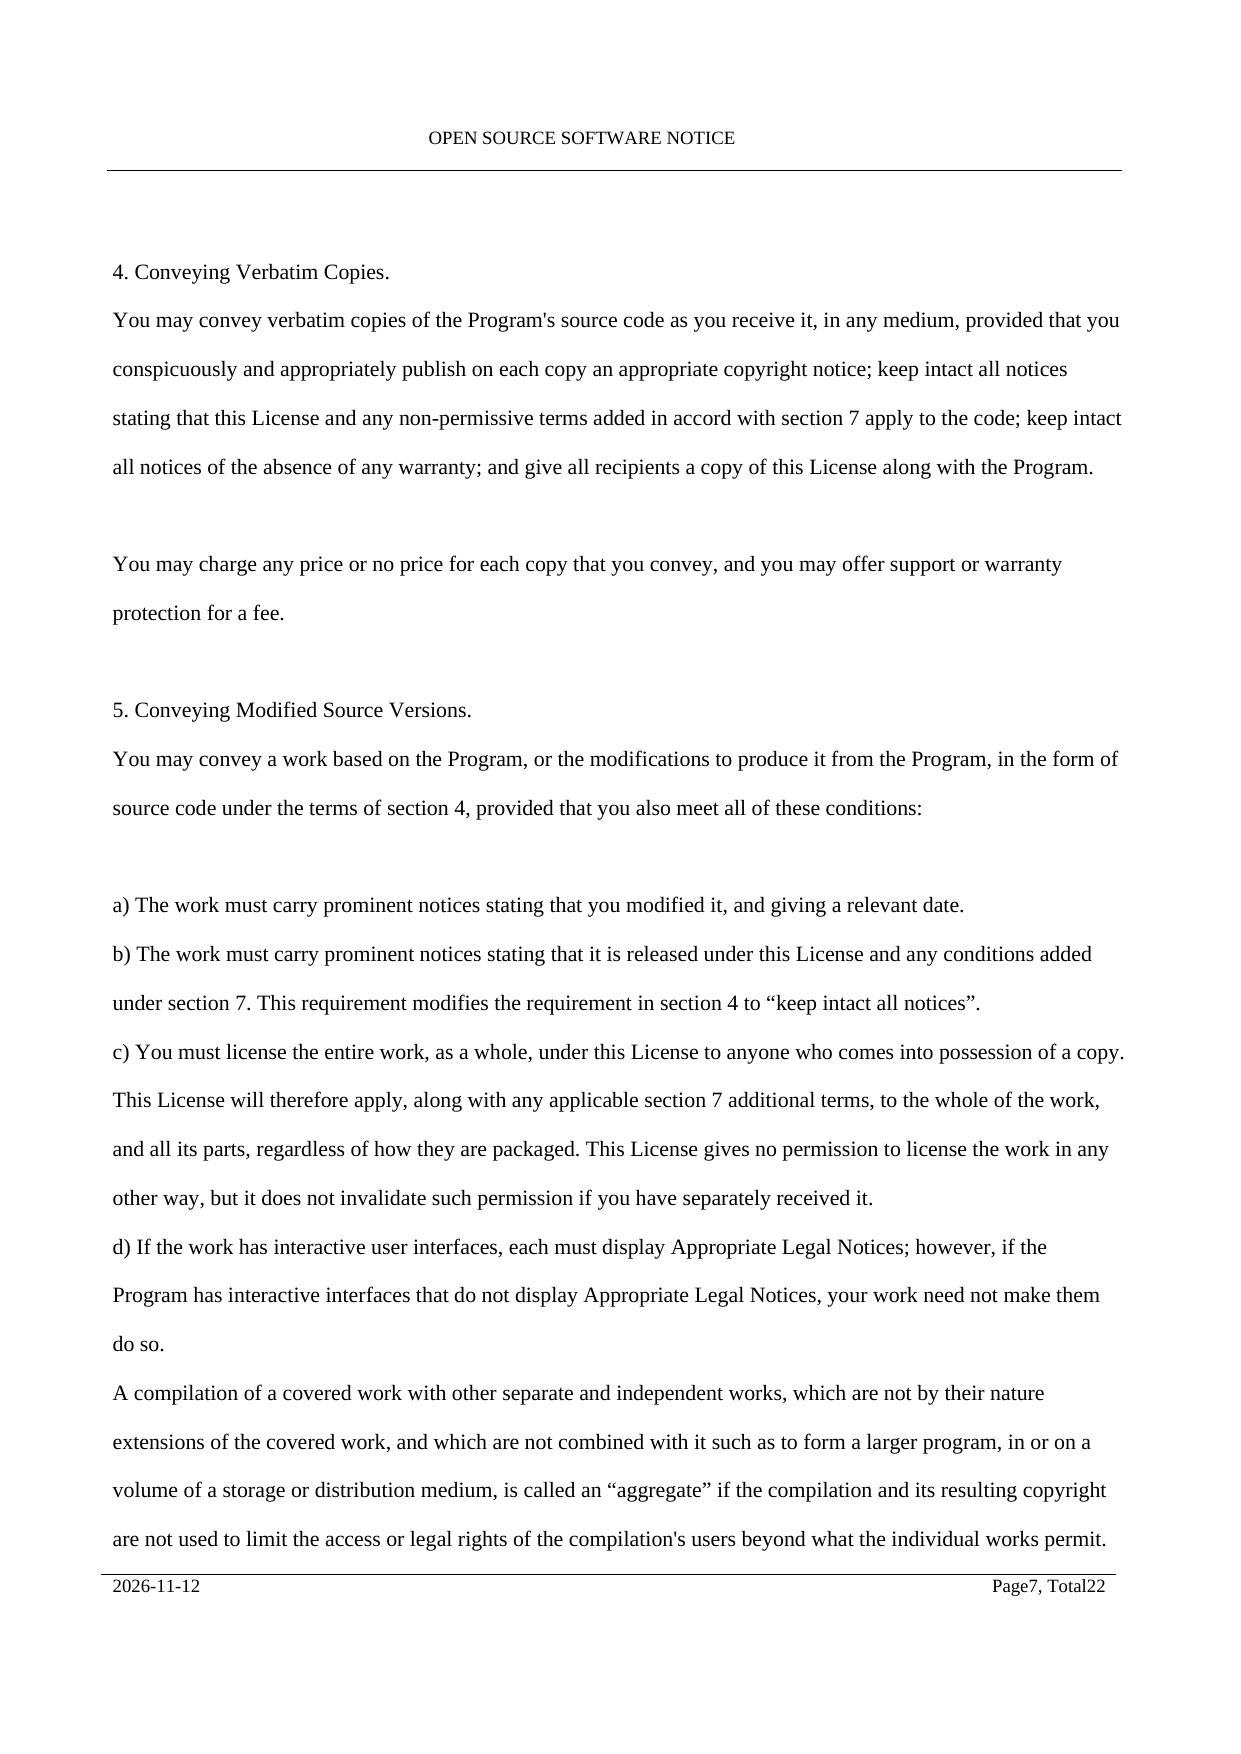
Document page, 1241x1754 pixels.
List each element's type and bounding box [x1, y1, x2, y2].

text [112, 206, 1128, 1555]
